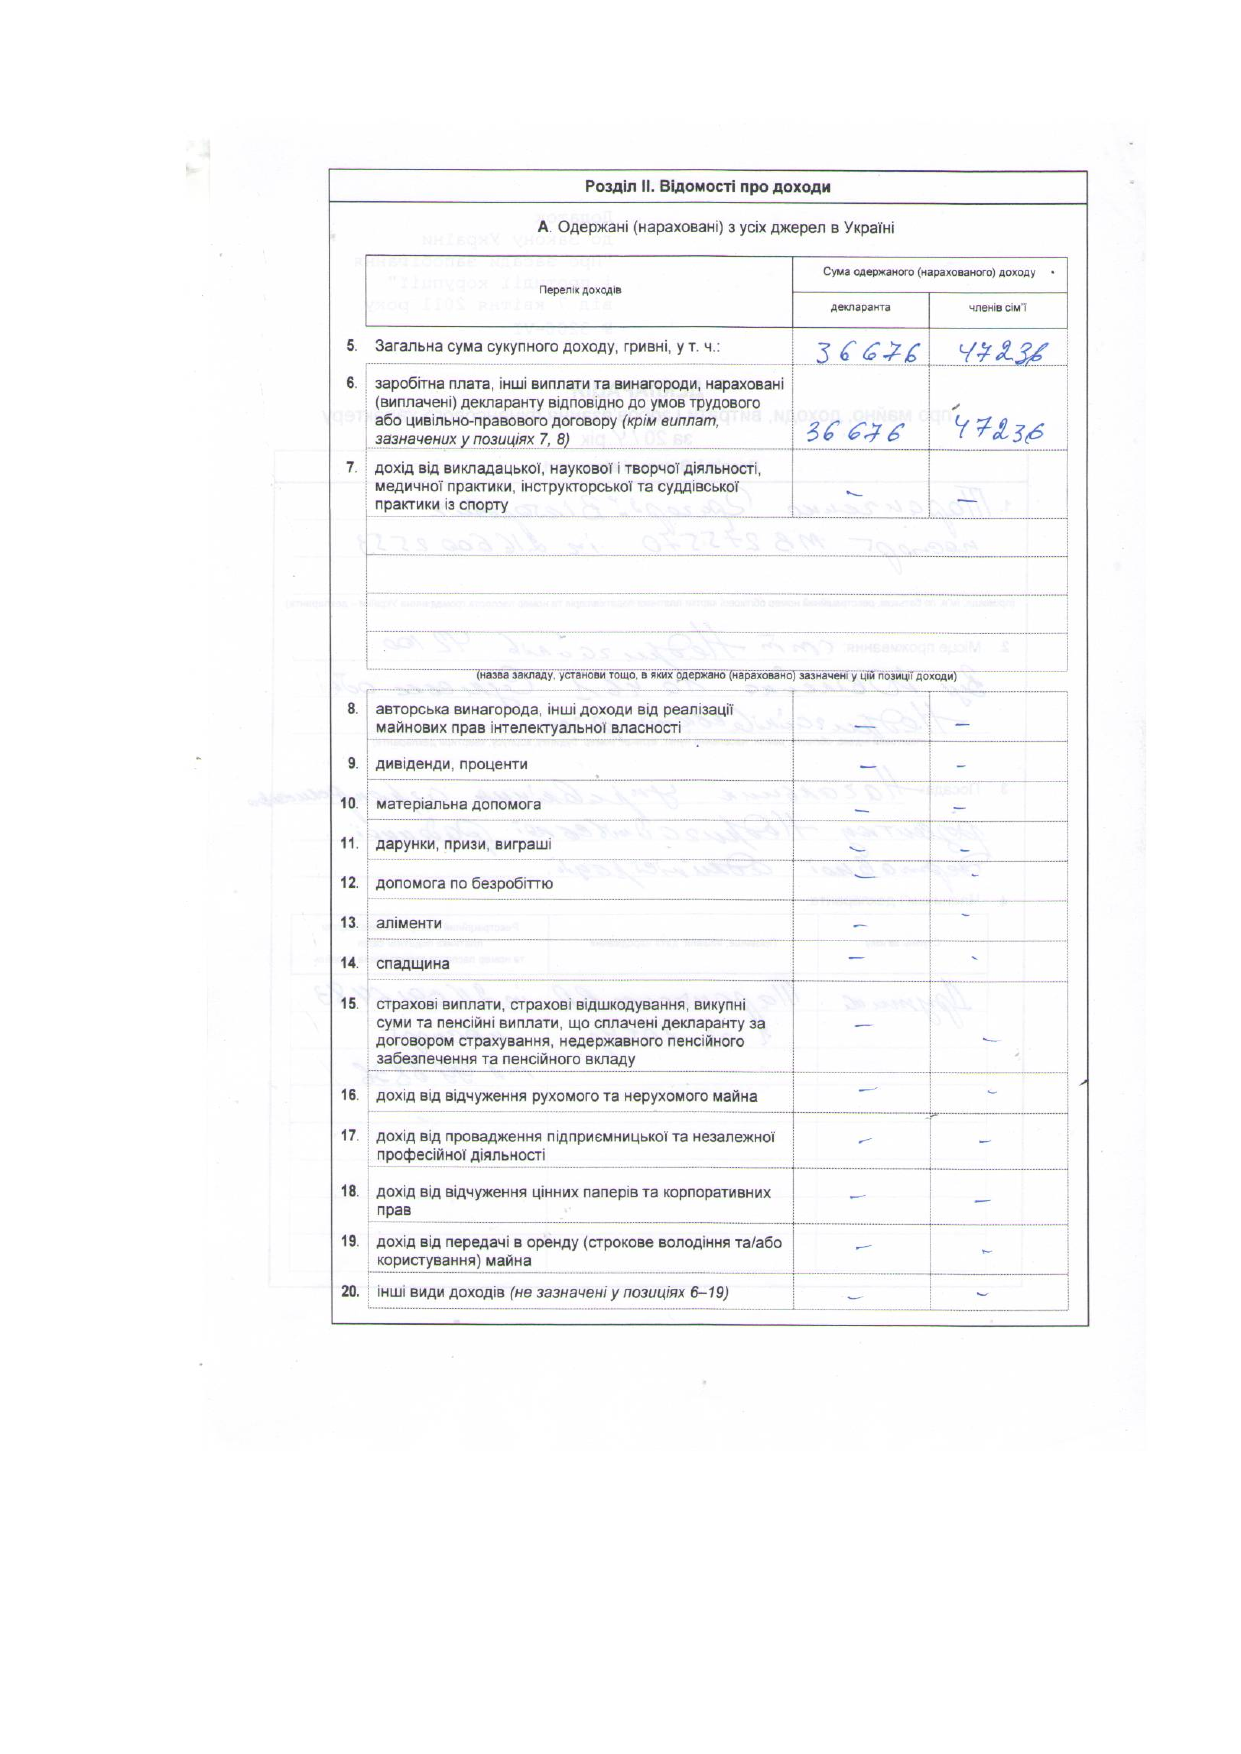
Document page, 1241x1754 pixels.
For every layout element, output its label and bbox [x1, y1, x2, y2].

picture [177, 118, 1152, 1455]
